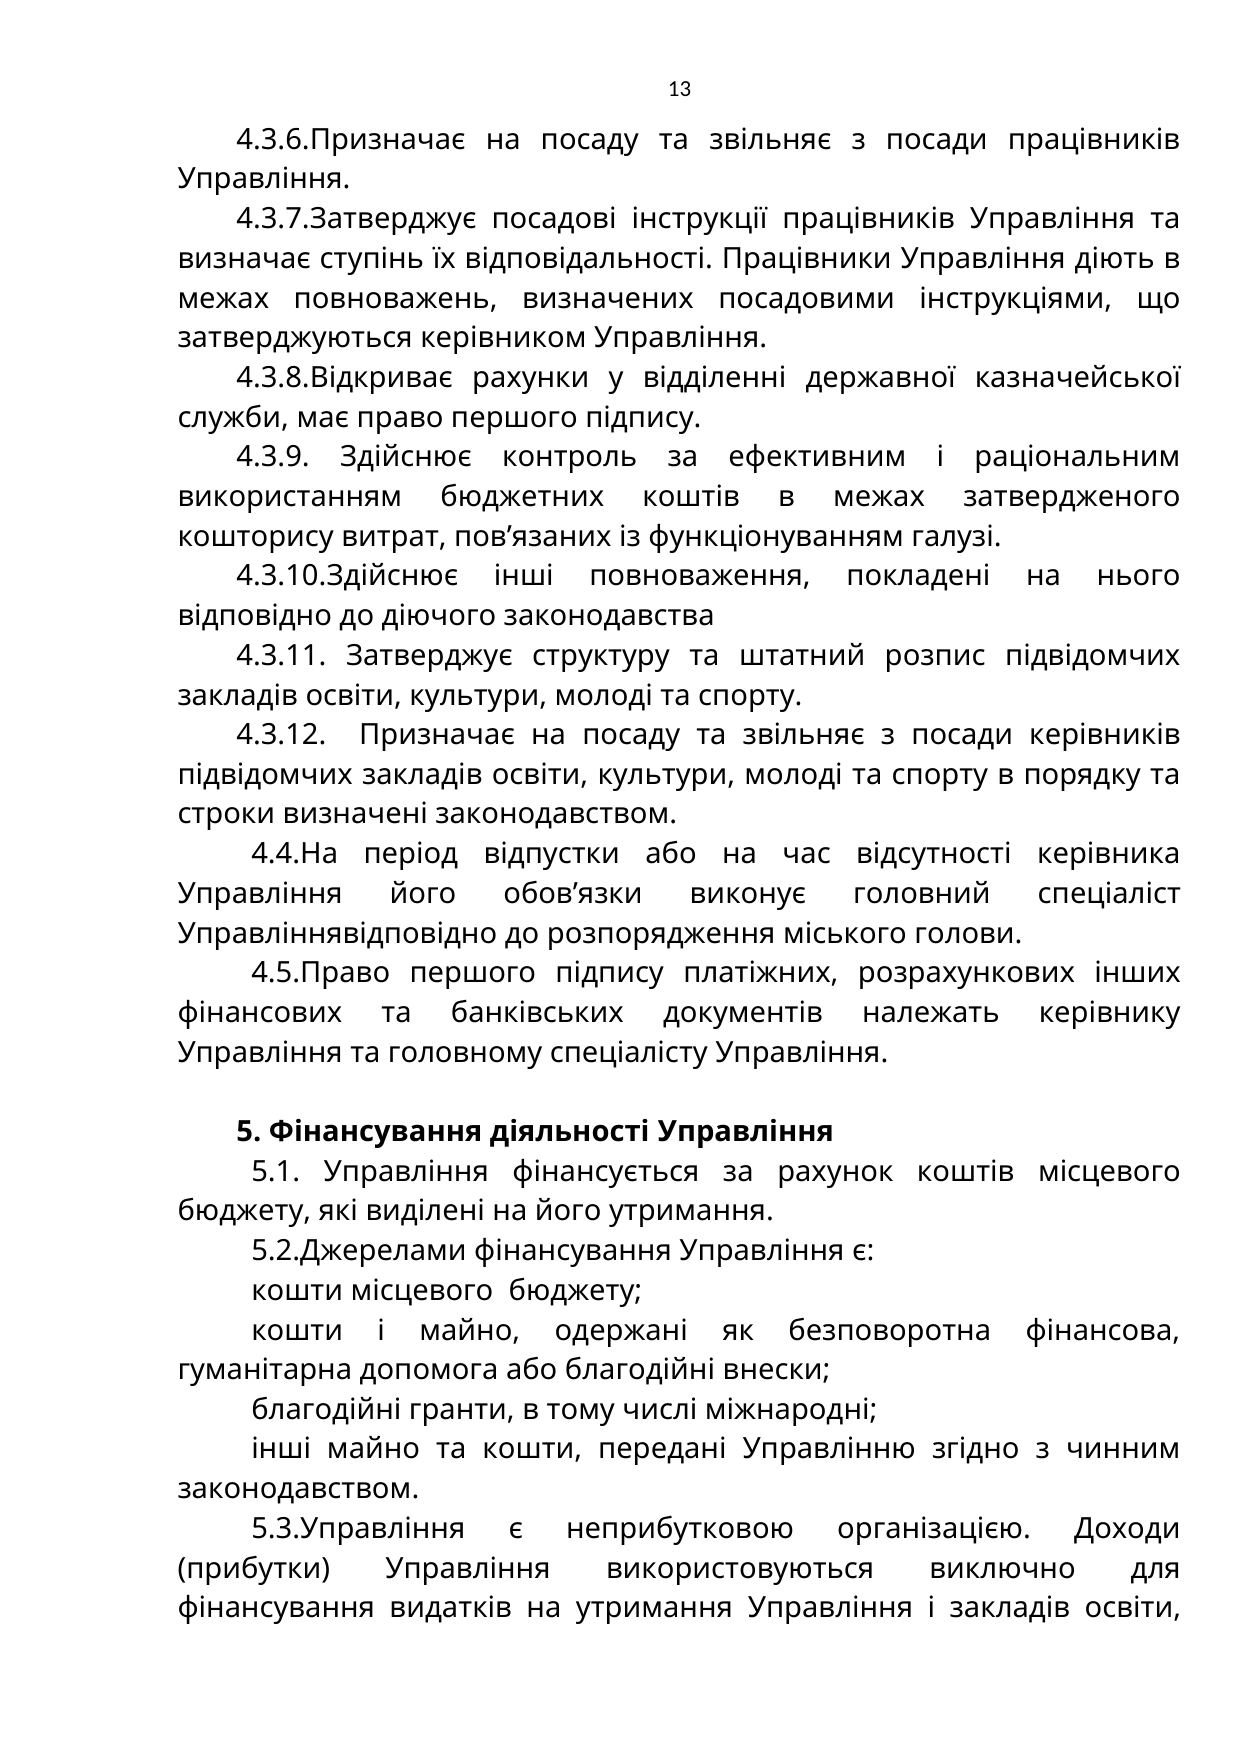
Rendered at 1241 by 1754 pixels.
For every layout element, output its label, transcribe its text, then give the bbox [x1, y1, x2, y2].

text 4.5.Право першого підпису платіжних, розрахункових інших фінансових та банківських документів належать керівнику Управління та головному спеціалісту Управління. [177, 952, 1181, 1071]
text 4.3.9. Здійснює контроль за ефективним і раціональним використанням бюджетних коштів в межах затвердженого кошторису витрат, пов’язаних із функціонуванням галузі. [177, 436, 1181, 555]
text 4.3.10.Здійснює інші повноваження, покладені на нього відповідно до діючого законодавства [177, 555, 1181, 634]
text 5.1. Управління фінансується за рахунок коштів місцевого бюджету, які виділені на його утримання. [177, 1150, 1181, 1229]
text 4.4.На період відпустки або на час відсутності керівника Управління його обов’язки виконує головний спеціаліст Управліннявідповідно до розпорядження міського голови. [177, 832, 1181, 952]
text 4.3.6.Призначає на посаду та звільняє з посади працівників Управління. [177, 118, 1181, 197]
text 4.3.11. Затверджує структуру та штатний розпис підвідомчих закладів освіти, культури, молоді та спорту. [177, 634, 1181, 713]
text благодійні гранти, в тому числі міжнародні; [177, 1388, 1181, 1428]
text кошти і майно, одержані як безповоротна фінансова, гуманітарна допомога або благодійні внески; [177, 1309, 1181, 1388]
text 4.3.12. Призначає на посаду та звільняє з посади керівників підвідомчих закладів освіти, культури, молоді та спорту в порядку та строки визначені законодавством. [177, 713, 1181, 832]
text 4.3.8.Відкриває рахунки у відділенні державної казначейської служби, має право першого підпису. [177, 356, 1181, 436]
text 5. Фінансування діяльності Управління [177, 1110, 1181, 1150]
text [177, 1507, 1181, 1626]
text кошти місцевого бюджету; [177, 1269, 1181, 1309]
text 4.3.7.Затверджує посадові інструкції працівників Управління та визначає ступінь їх відповідальності. Працівники Управління діють в межах повноважень, визначених посадовими інструкціями, що затверджуються керівником Управління. [177, 197, 1181, 356]
text 5.2.Джерелами фінансування Управління є: [177, 1229, 1181, 1269]
text інші майно та кошти, передані Управлінню згідно з чинним законодавством. [177, 1428, 1181, 1507]
